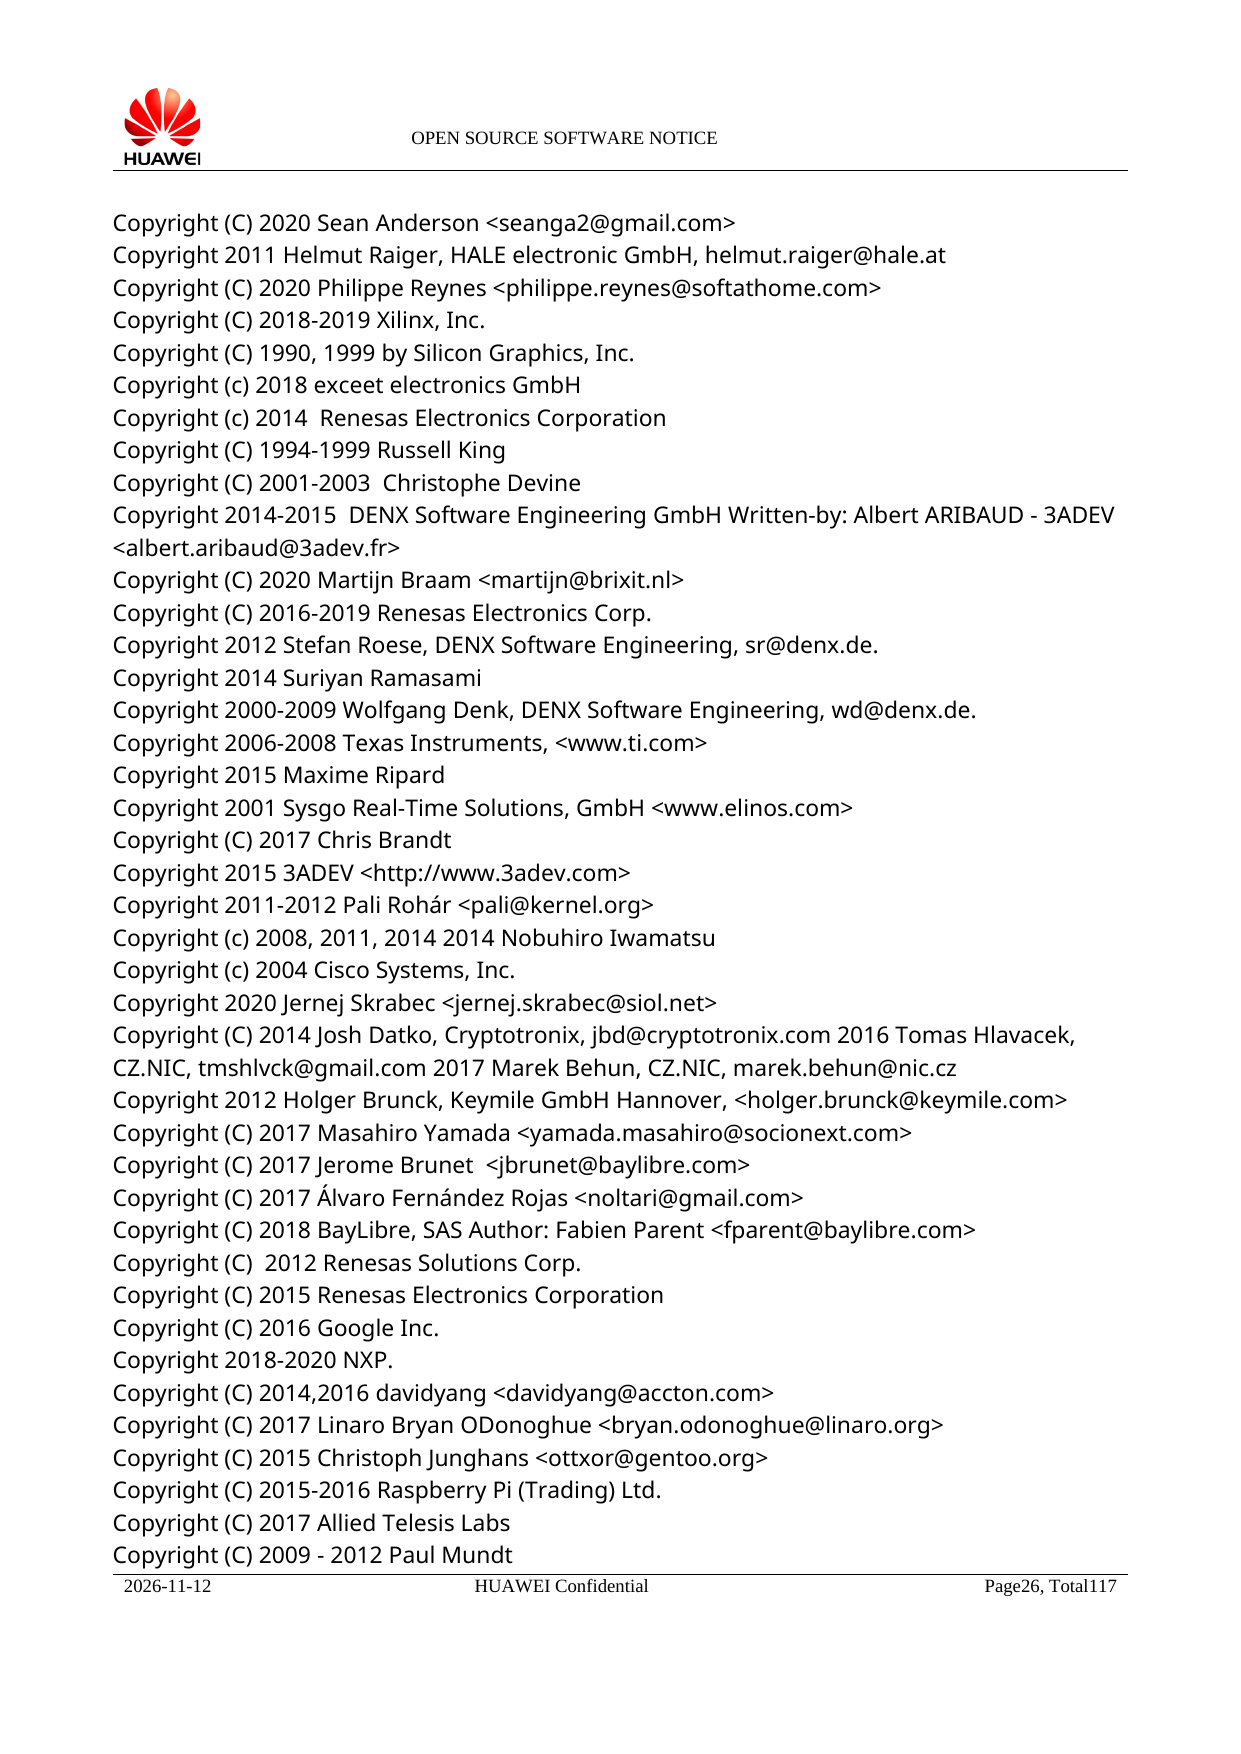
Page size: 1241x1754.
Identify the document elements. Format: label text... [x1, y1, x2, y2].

picture [124, 88, 201, 165]
